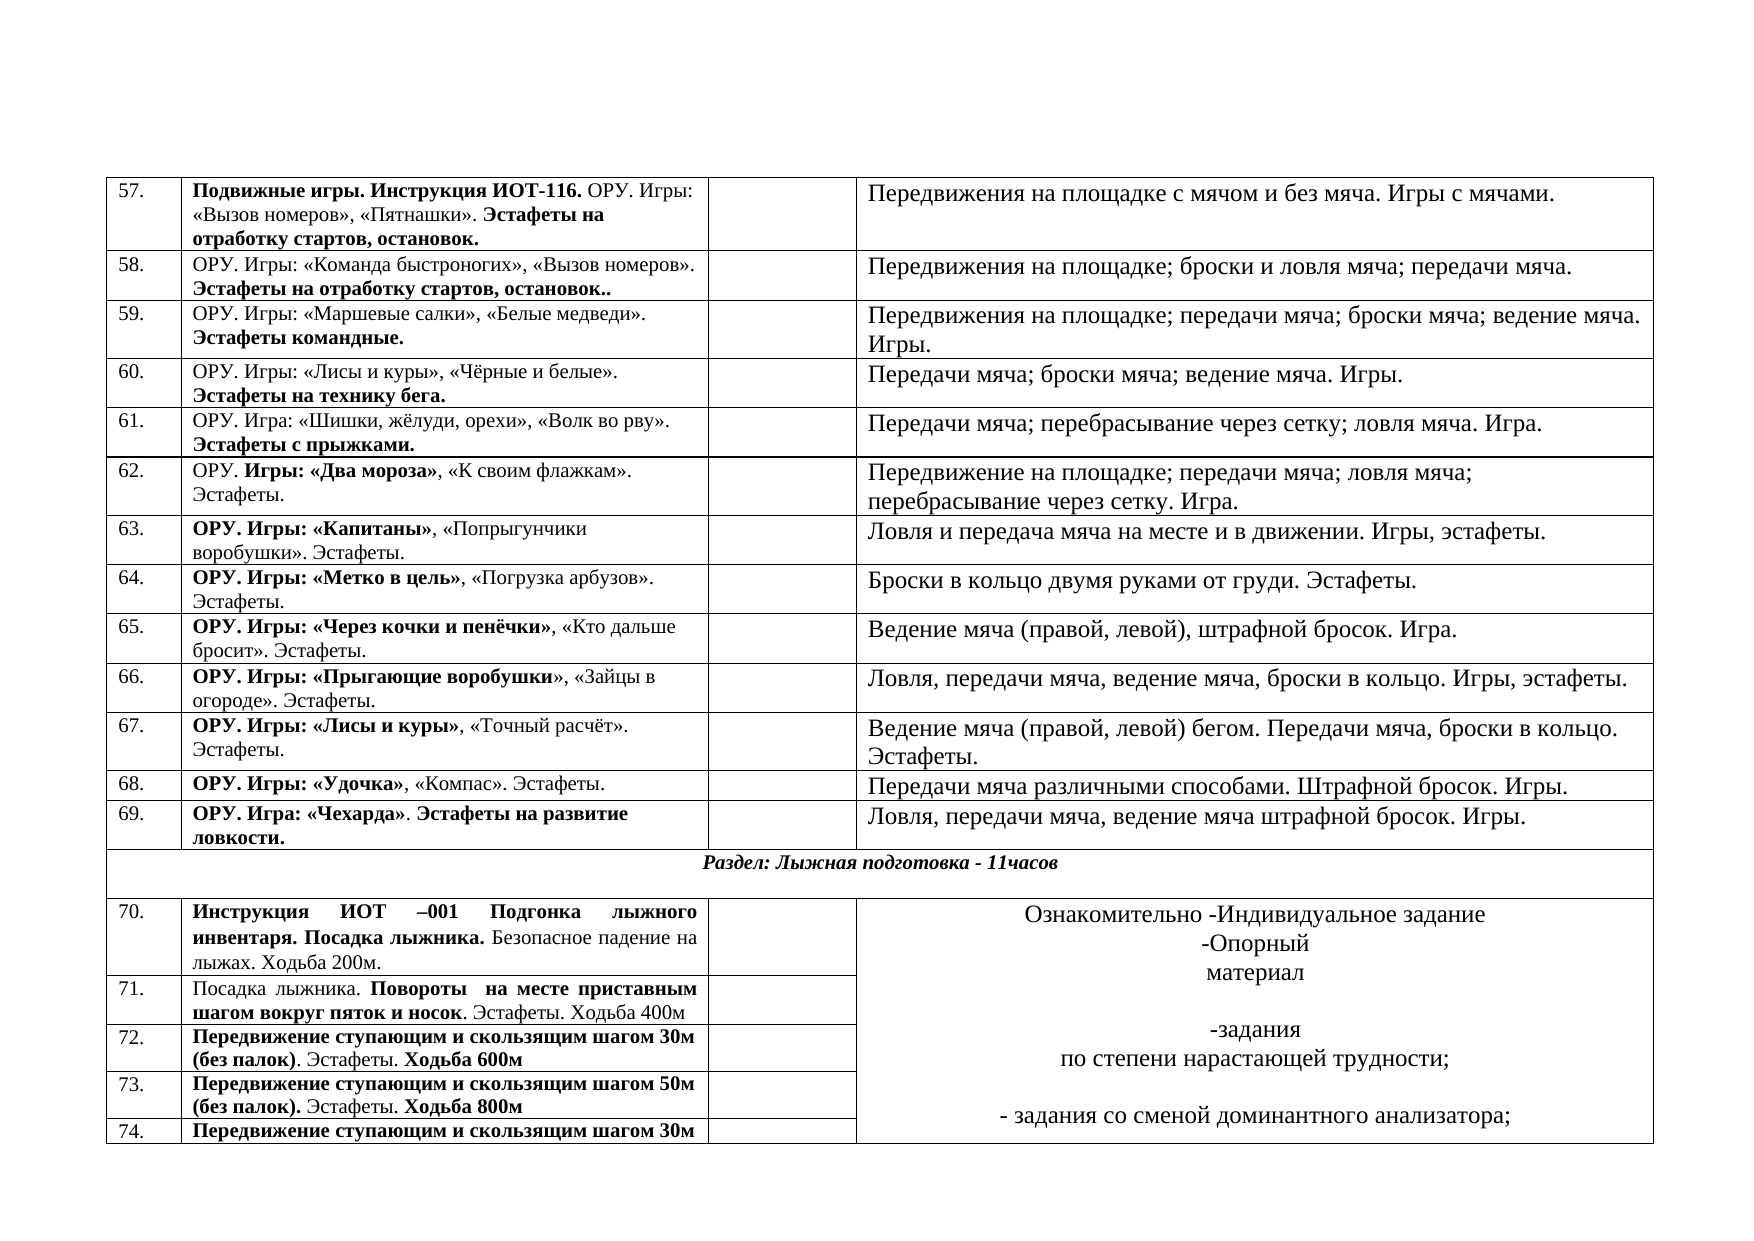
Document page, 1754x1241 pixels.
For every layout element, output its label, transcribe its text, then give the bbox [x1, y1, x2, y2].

table_cell Передвижение на площадке; передачи мяча; ловля мяча; перебрасывание через сетку. Игра. [857, 458, 1653, 515]
table_cell ОРУ. Игры: «Капитаны», «Попрыгунчики воробушки». Эстафеты. [182, 516, 708, 564]
table_cell Передвижение ступающим и скользящим шагом 50м (без палок). Эстафеты. Ходьба 800м [182, 1072, 708, 1118]
table_cell Посадка лыжника. Повороты на месте приставным шагом вокруг пяток и носок. Эстафеты. Ходьба 400м [182, 976, 708, 1024]
table_cell ОРУ. Игра: «Чехарда». Эстафеты на развитие ловкости. [182, 801, 708, 849]
table_cell ОРУ. Игры: «Маршевые салки», «Белые медведи». Эстафеты командные. [182, 301, 708, 358]
table_cell [709, 516, 856, 564]
table_cell [709, 664, 856, 712]
table_cell [709, 359, 856, 407]
table_cell 62. [107, 458, 181, 515]
table_cell 60. [107, 359, 181, 407]
table_cell Передвижения на площадке с мячом и без мяча. Игры с мячами. [857, 178, 1653, 250]
table_cell 67. [107, 713, 181, 770]
table_cell Подвижные игры. Инструкция ИОТ-116. ОРУ. Игры: «Вызов номеров», «Пятнашки». Эстафеты на отработку стартов, остановок. [182, 178, 708, 250]
table_cell [709, 565, 856, 613]
table_cell 72. [107, 1025, 181, 1071]
table_cell Ловля, передачи мяча, ведение мяча, броски в кольцо. Игры, эстафеты. [857, 664, 1653, 712]
table_cell [709, 1025, 856, 1071]
table_cell Передвижения на площадке; броски и ловля мяча; передачи мяча. [857, 251, 1653, 299]
table_cell Ведение мяча (правой, левой), штрафной бросок. Игра. [857, 614, 1653, 662]
table_cell Передачи мяча; перебрасывание через сетку; ловля мяча. Игра. [857, 408, 1653, 456]
table_cell 65. [107, 614, 181, 662]
table_cell 68. [107, 771, 181, 800]
table_cell [709, 301, 856, 358]
table_cell Ловля, передачи мяча, ведение мяча штрафной бросок. Игры. [857, 801, 1653, 849]
table_cell [709, 771, 856, 800]
table_cell [709, 801, 856, 849]
table_cell Передачи мяча различными способами. Штрафной бросок. Игры. [857, 771, 1653, 800]
table_cell 58. [107, 251, 181, 299]
table_cell ОРУ. Игры: «Лисы и куры», «Чёрные и белые». Эстафеты на технику бега. [182, 359, 708, 407]
table_cell 71. [107, 976, 181, 1024]
table_cell [709, 713, 856, 770]
table_cell ОРУ. Игра: «Шишки, жёлуди, орехи», «Волк во рву». Эстафеты с прыжками. [182, 408, 708, 456]
table_cell Ведение мяча (правой, левой) бегом. Передачи мяча, броски в кольцо. Эстафеты. [857, 713, 1653, 770]
table_cell 70. [107, 899, 181, 975]
table_cell Передачи мяча; броски мяча; ведение мяча. Игры. [857, 359, 1653, 407]
table_cell [709, 899, 856, 975]
table_cell Ловля и передача мяча на месте и в движении. Игры, эстафеты. [857, 516, 1653, 564]
table_cell 74. [107, 1119, 181, 1143]
table_cell [709, 1072, 856, 1118]
table_cell 63. [107, 516, 181, 564]
table_cell Инструкция ИОТ –001 Подгонка лыжного инвентаря. Посадка лыжника. Безопасное падение на лыжах. Ходьба 200м. [182, 899, 708, 975]
table_cell 69. [107, 801, 181, 849]
table_cell 57. [107, 178, 181, 250]
table_cell ОРУ. Игры: «Команда быстроногих», «Вызов номеров». Эстафеты на отработку стартов, остановок.. [182, 251, 708, 299]
table_cell [709, 178, 856, 250]
table_cell [709, 251, 856, 299]
table_cell Ознакомительно -Индивидуальное задание -Опорный материал -задания по степени нарастающей трудности; - задания со сменой доминантного анализатора; - разнообразные типы структур урока, обеспечивающие смену видов деятельности детей; - задания, предполагающие самостоятельную обработку информации; - дозированная, поэтапная направляющая помощь учителя; - перенос на самостоятельную работу только что отработанного алгоритма действия; - использование коротких, чётких, поэтапных инструкций выполнения заданий; - включение в урок материалов современной жизни; - создание ситуации успешности; - [857, 899, 1653, 1143]
table_cell 66. [107, 664, 181, 712]
table_cell 59. [107, 301, 181, 358]
table_cell Передвижения на площадке; передачи мяча; броски мяча; ведение мяча. Игры. [857, 301, 1653, 358]
table_cell 73. [107, 1072, 181, 1118]
table_cell ОРУ. Игры: «Метко в цель», «Погрузка арбузов». Эстафеты. [182, 565, 708, 613]
table_cell Броски в кольцо двумя руками от груди. Эстафеты. [857, 565, 1653, 613]
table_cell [182, 1119, 708, 1143]
table_cell [709, 458, 856, 515]
table_cell ОРУ. Игры: «Удочка», «Компас». Эстафеты. [182, 771, 708, 800]
table_cell [709, 408, 856, 456]
table_cell [709, 976, 856, 1024]
table_cell [709, 614, 856, 662]
table_cell ОРУ. Игры: «Через кочки и пенёчки», «Кто дальше бросит». Эстафеты. [182, 614, 708, 662]
table_cell [709, 1119, 856, 1143]
table_cell Передвижение ступающим и скользящим шагом 30м (без палок). Эстафеты. Ходьба 600м [182, 1025, 708, 1071]
table_cell ОРУ. Игры: «Лисы и куры», «Точный расчёт». Эстафеты. [182, 713, 708, 770]
table_cell ОРУ. Игры: «Два мороза», «К своим флажкам». Эстафеты. [182, 458, 708, 515]
table_cell ОРУ. Игры: «Прыгающие воробушки», «Зайцы в огороде». Эстафеты. [182, 664, 708, 712]
table_cell Раздел: Лыжная подготовка - 11часов [107, 850, 1653, 898]
table_cell 61. [107, 408, 181, 456]
table_cell 64. [107, 565, 181, 613]
